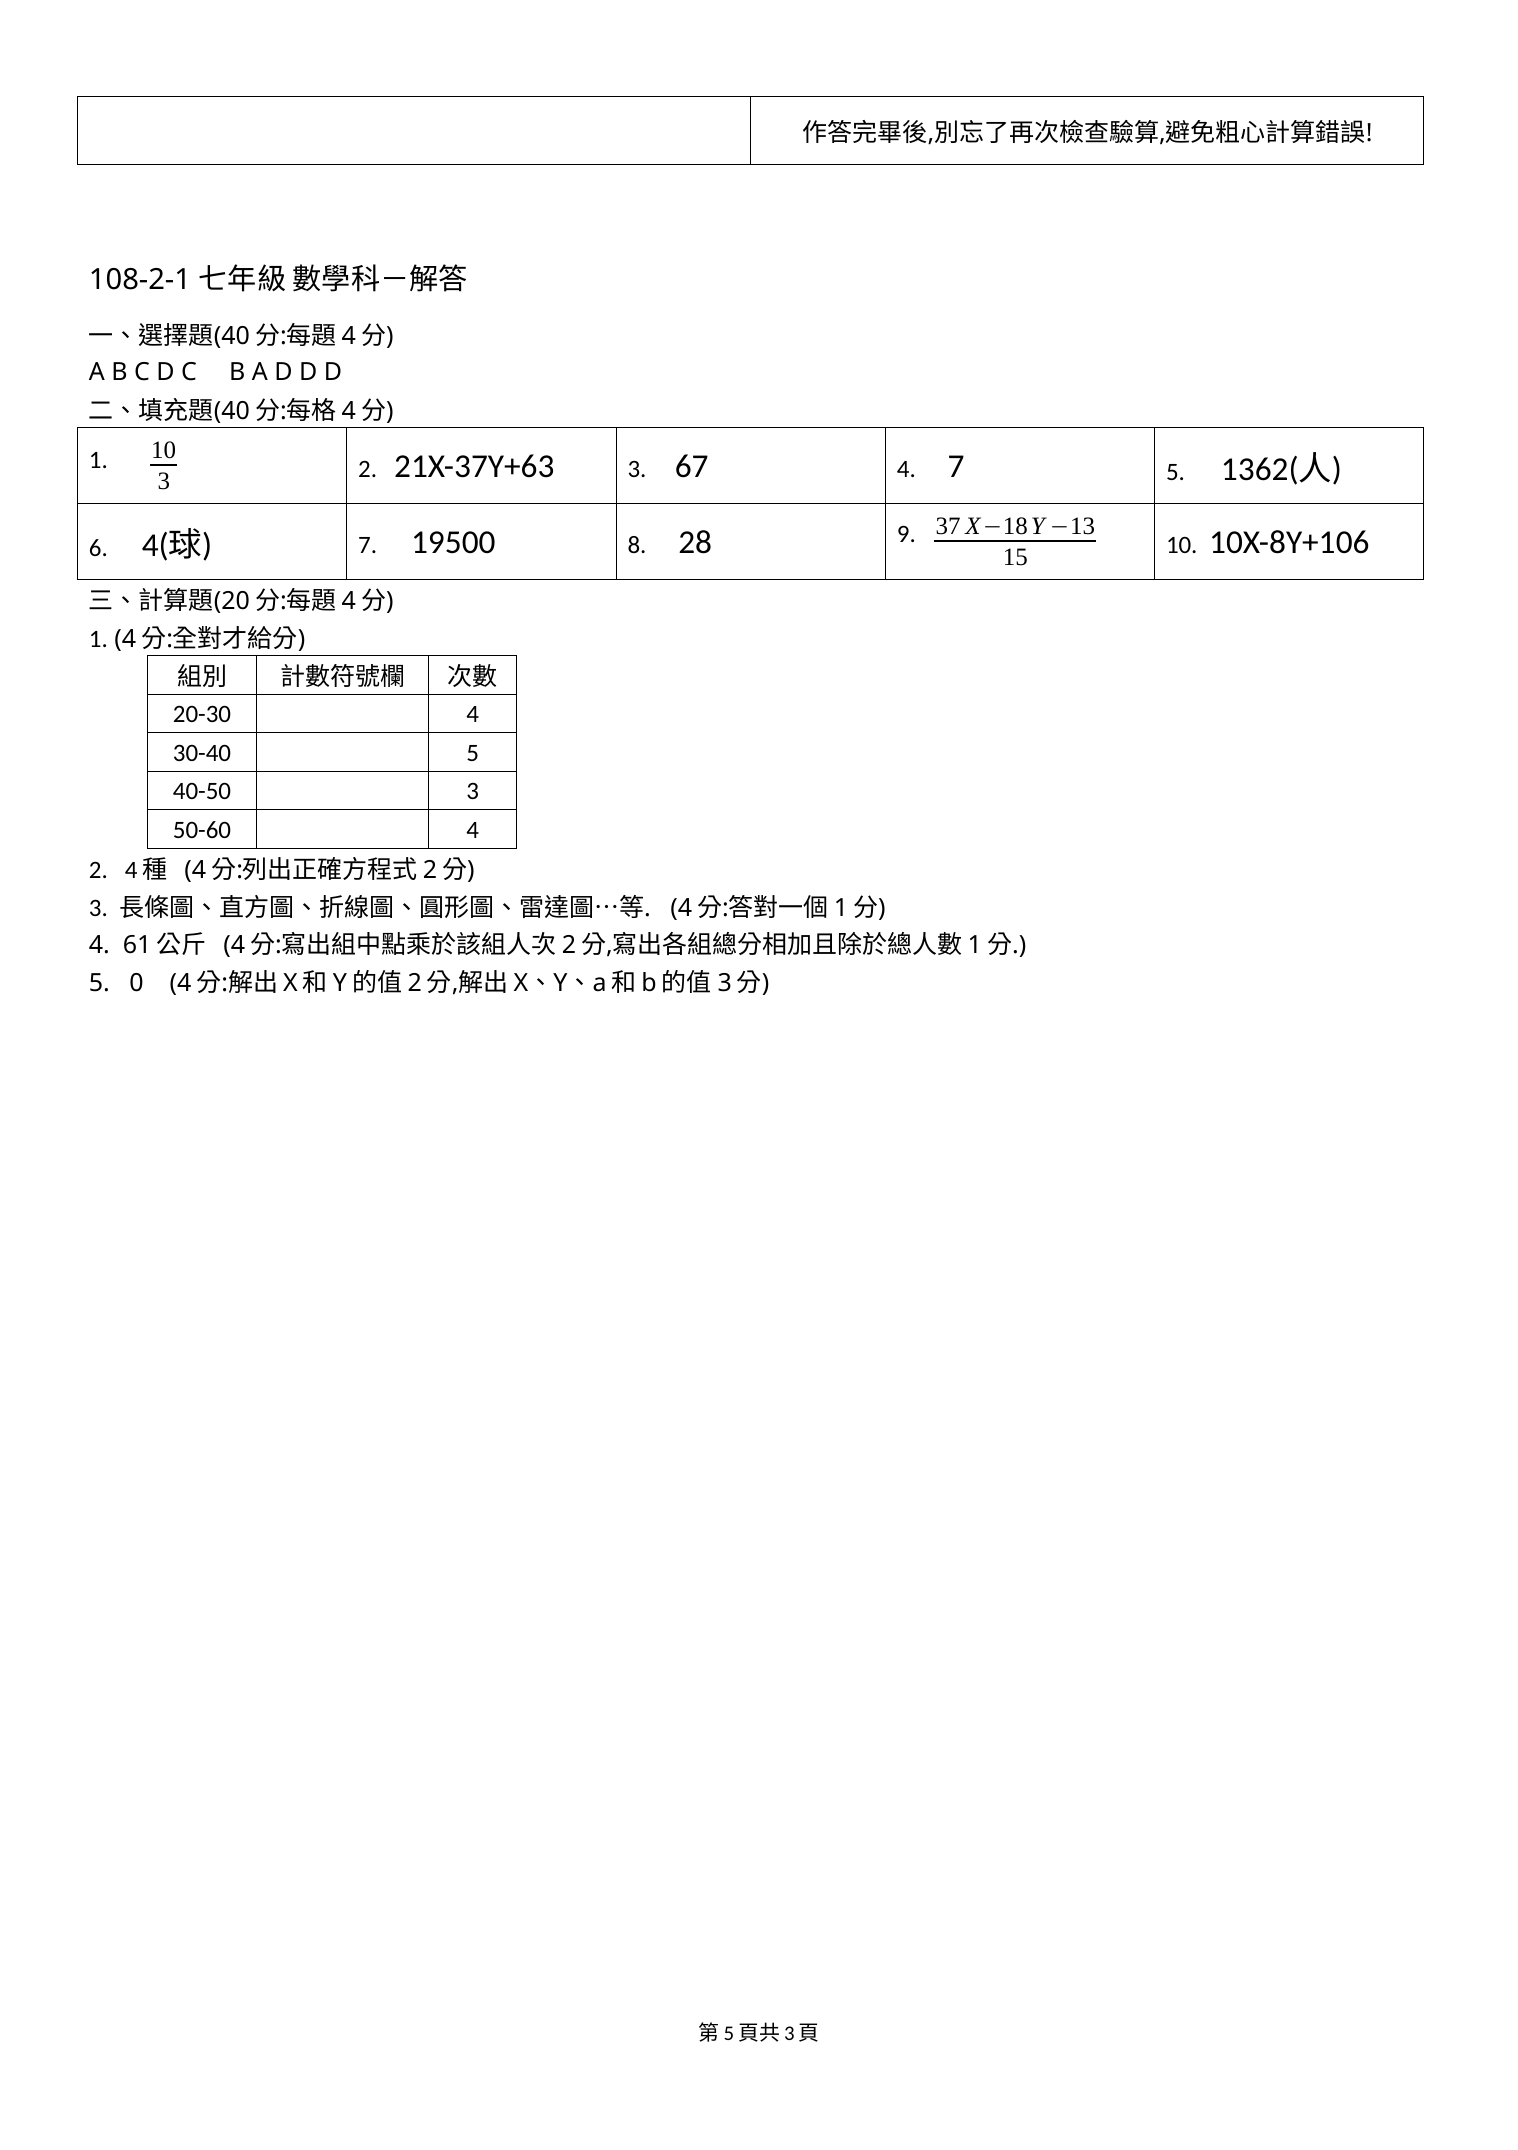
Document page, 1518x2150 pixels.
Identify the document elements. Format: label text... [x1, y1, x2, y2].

table_cell 30-40 [148, 733, 256, 771]
table_header 計數符號欄 [257, 656, 428, 694]
table_header 5. 1362(人) [1155, 428, 1423, 503]
table_cell 20-30 [148, 695, 256, 732]
text 4. 61公斤 (4分:寫出組中點乘於該組人次2分,寫出各組總分相加且除於總人數1分.) [89, 924, 1429, 961]
table_cell 10. 10X-8Y+106 [1155, 504, 1423, 579]
text 1. (4分:全對才給分) [89, 618, 1429, 655]
table_cell 3. [78, 97, 750, 163]
text 3. 長條圖、直方圖、折線圖、圓形圖、雷達圖…等. (4分:答對一個1分) [89, 886, 1429, 924]
table_cell 7. 19500 [347, 504, 616, 579]
table_cell 5 [429, 733, 516, 771]
table_header 2. 21X-37Y+63 [347, 428, 616, 503]
table_cell 8. 28 [617, 504, 885, 579]
table_cell 3 [429, 772, 516, 809]
table_cell [257, 772, 428, 809]
table_header 組別 [148, 656, 256, 694]
table_cell [257, 695, 428, 732]
text 三、計算題(20分:每題4分) [89, 580, 1429, 618]
text 二、填充題(40分:每格4分) [89, 389, 1429, 427]
text 一、選擇題(40分:每題4分) [89, 314, 1429, 352]
table_cell [257, 810, 428, 848]
text 5. 0 (4分:解出X和Y的值 2分,解出X、Y、a和b的值 3分) [89, 961, 1429, 999]
table_cell 50-60 [148, 810, 256, 848]
table_cell 40-50 [148, 772, 256, 809]
table_cell 4 [429, 810, 516, 848]
table_header 1. [78, 428, 346, 503]
table_cell [257, 733, 428, 771]
table_cell 6. 4(球) [78, 504, 346, 579]
table_header 次數 [429, 656, 516, 694]
table_header 3. 67 [617, 428, 885, 503]
table_header 4. 7 [886, 428, 1154, 503]
text A B C D C B A D D D [89, 352, 1429, 389]
text 2. 4種 (4分:列出正確方程式2分) [89, 849, 1429, 886]
table_cell 作答完畢後,別忘了再次檢查驗算,避免粗心計算錯誤! [751, 97, 1423, 163]
text 108-2-1 七年級 數學科－解答 [89, 239, 1429, 314]
table_cell 9. [886, 504, 1154, 579]
table_cell 4 [429, 695, 516, 732]
